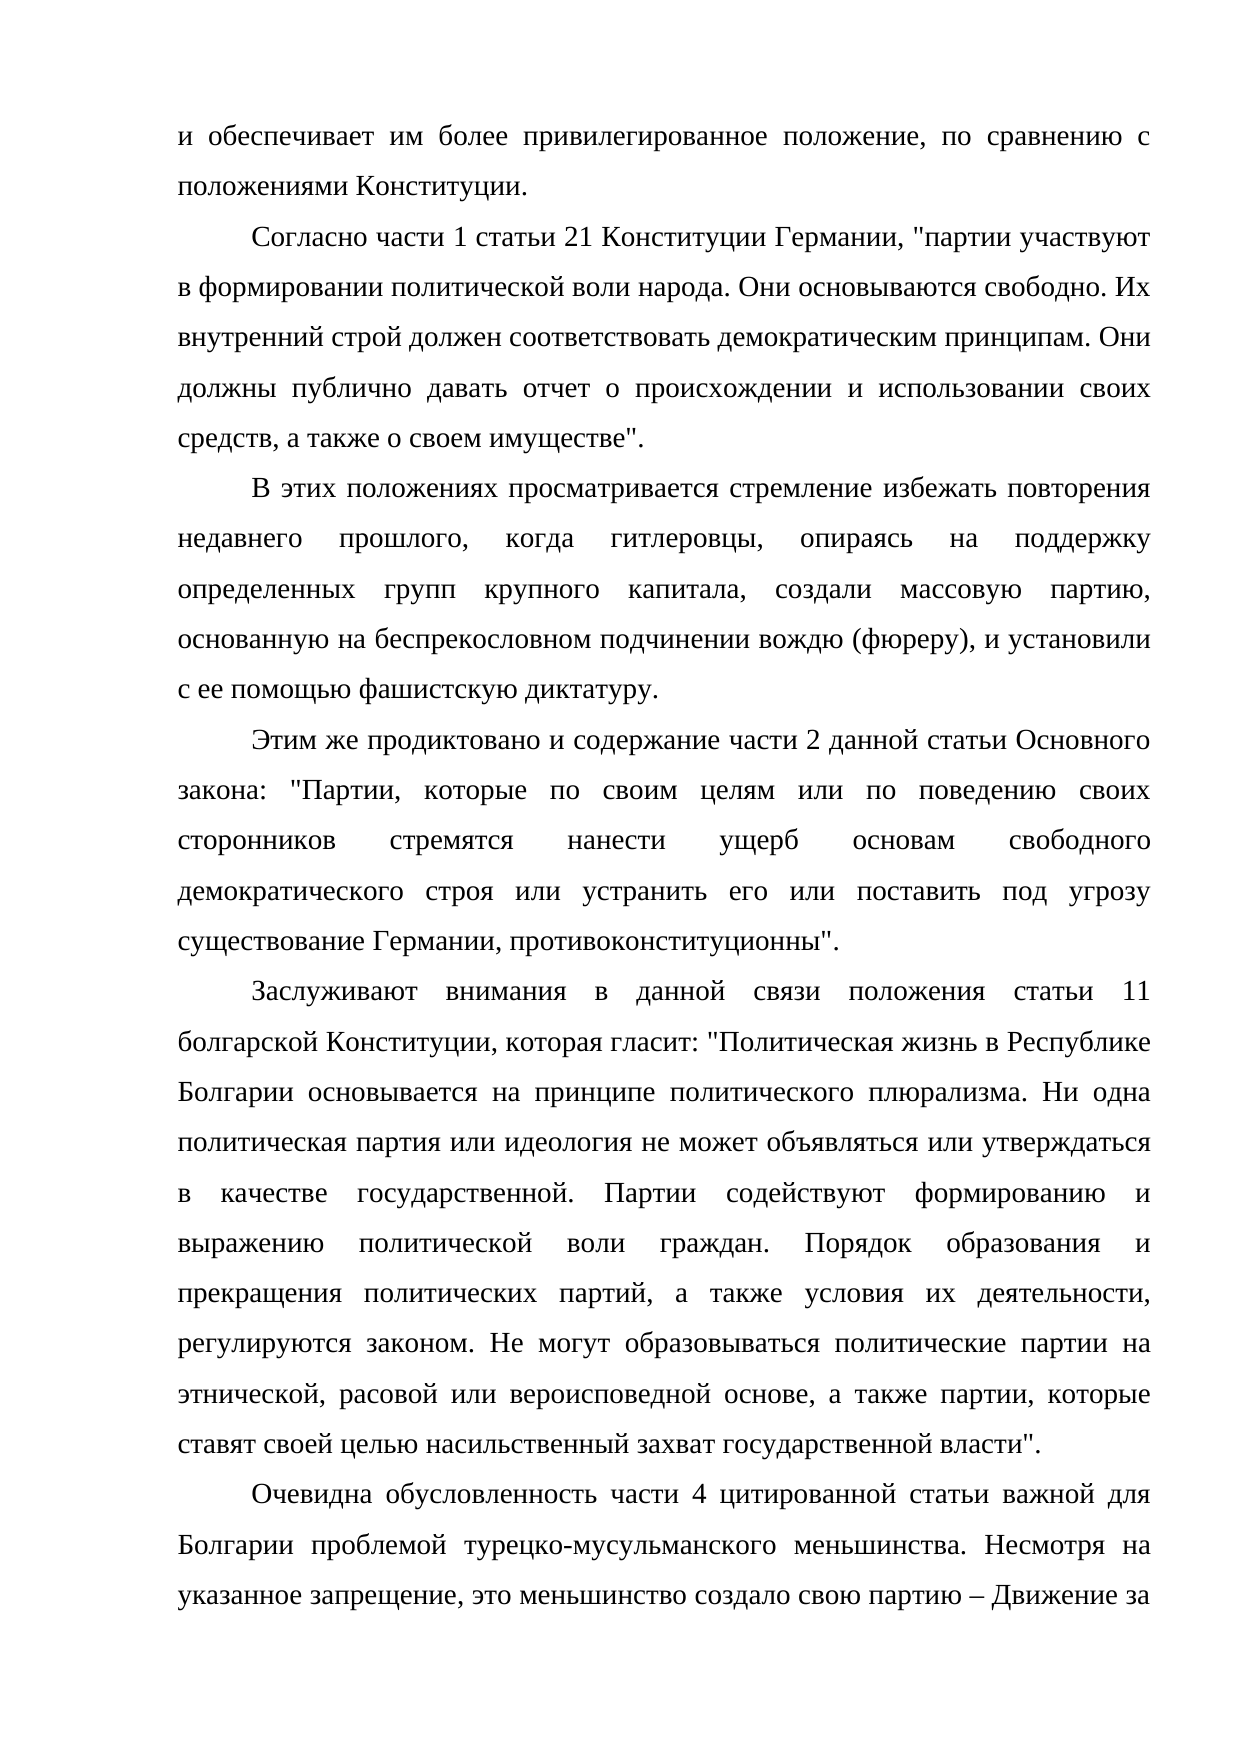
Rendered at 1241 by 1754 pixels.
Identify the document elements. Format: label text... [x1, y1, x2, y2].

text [177, 1477, 1152, 1611]
text Этим же продиктовано и содержание части 2 данной статьи Основного закона: "Партии, которые по своим целям или по поведению своих сторонников стремятся нанести ущерб основам свободного демократического строя или устранить его или поставить под угрозу существование Германии, противоконституционны". [177, 722, 1152, 957]
text В этих положениях просматривается стремление избежать повторения недавнего прошлого, когда гитлеровцы, опираясь на поддержку определенных групп крупного капитала, создали массовую партию, основанную на беспрекословном подчинении вождю (фюреру), и установили с ее помощью фашистскую диктатуру. [177, 470, 1152, 705]
text Заслуживают внимания в данной связи положения статьи 11 болгарской Конституции, которая гласит: "Политическая жизнь в Республике Болгарии основывается на принципе политического плюрализма. Ни одна политическая партия или идеология не может объявляться или утверждаться в качестве государственной. Партии содействуют формированию и выражению политической воли граждан. Порядок образования и прекращения политических партий, а также условия их деятельности, регулируются законом. Не могут образовываться политические партии на этнической, расовой или вероисповедной основе, а также партии, которые ставят своей целью насильственный захват государственной власти". [177, 973, 1152, 1460]
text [177, 118, 1152, 202]
text Согласно части 1 статьи 21 Конституции Германии, "партии участвуют в формировании политической воли народа. Они основываются свободно. Их внутренний строй должен соответствовать демократическим принципам. Они должны публично давать отчет о происхождении и использовании своих средств, а также о своем имуществе". [177, 219, 1152, 453]
